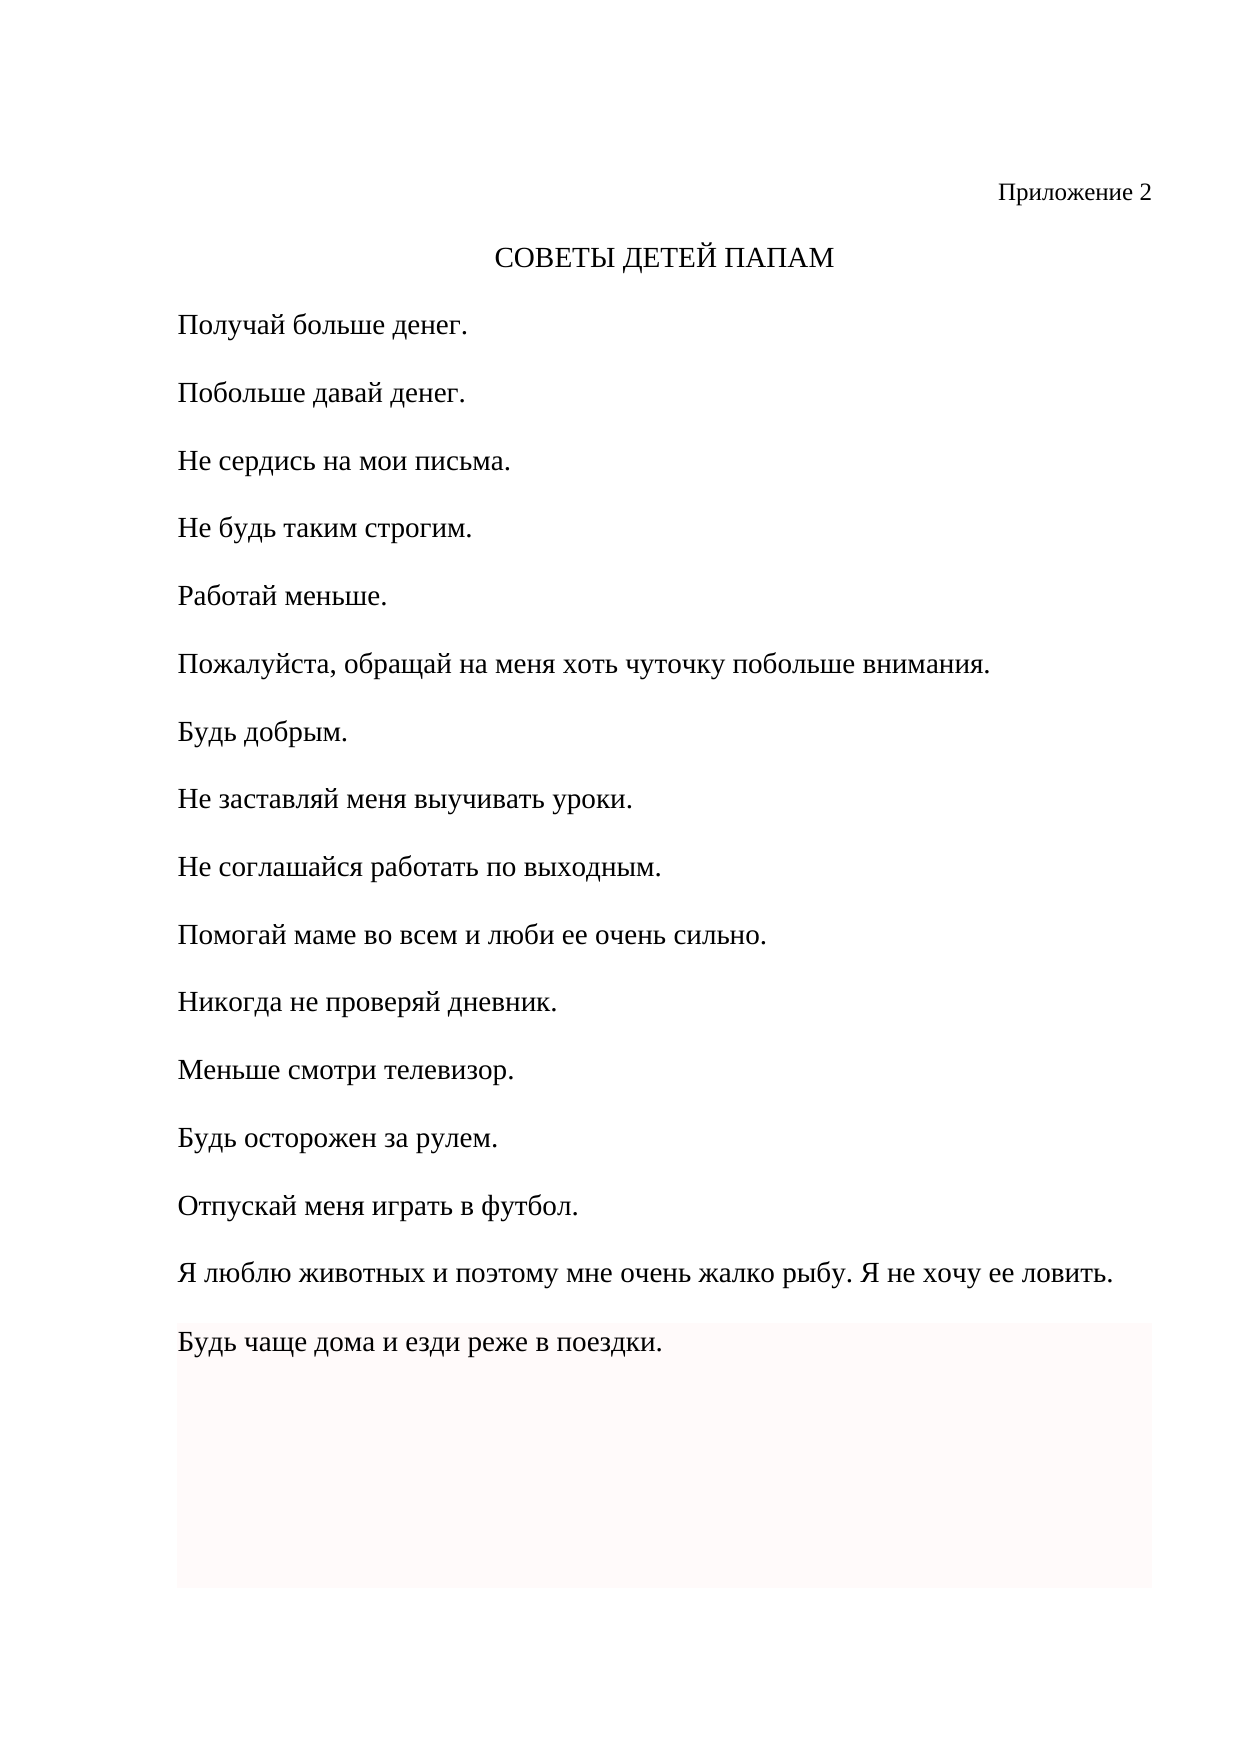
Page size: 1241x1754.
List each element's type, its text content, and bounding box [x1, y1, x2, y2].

text Не соглашайся работать по выходным. [177, 849, 1152, 883]
text Будь добрым. [177, 714, 1152, 747]
text СОВЕТЫ ДЕТЕЙ ПАПАМ [177, 240, 1152, 273]
text Пожалуйста, обращай на меня хоть чуточку побольше внимания. [177, 646, 1152, 679]
text Будь осторожен за рулем. [177, 1120, 1152, 1153]
text Отпускай меня играть в футбол. [177, 1188, 1152, 1221]
text Не будь таким строгим. [177, 511, 1152, 544]
text Я люблю животных и поэтому мне очень жалко рыбу. Я не хочу ее ловить. [177, 1255, 1152, 1289]
text Не сердись на мои письма. [177, 443, 1152, 476]
text Побольше давай денег. [177, 375, 1152, 409]
text Помогай маме во всем и люби ее очень сильно. [177, 917, 1152, 950]
text Никогда не проверяй дневник. [177, 984, 1152, 1018]
text Работай меньше. [177, 578, 1152, 612]
text Будь чаще дома и езди реже в поездки. [177, 1323, 1152, 1358]
text Приложение 2 [177, 177, 1152, 206]
text Меньше смотри телевизор. [177, 1052, 1152, 1086]
text Получай больше денег. [177, 307, 1152, 341]
text Не заставляй меня выучивать уроки. [177, 781, 1152, 815]
